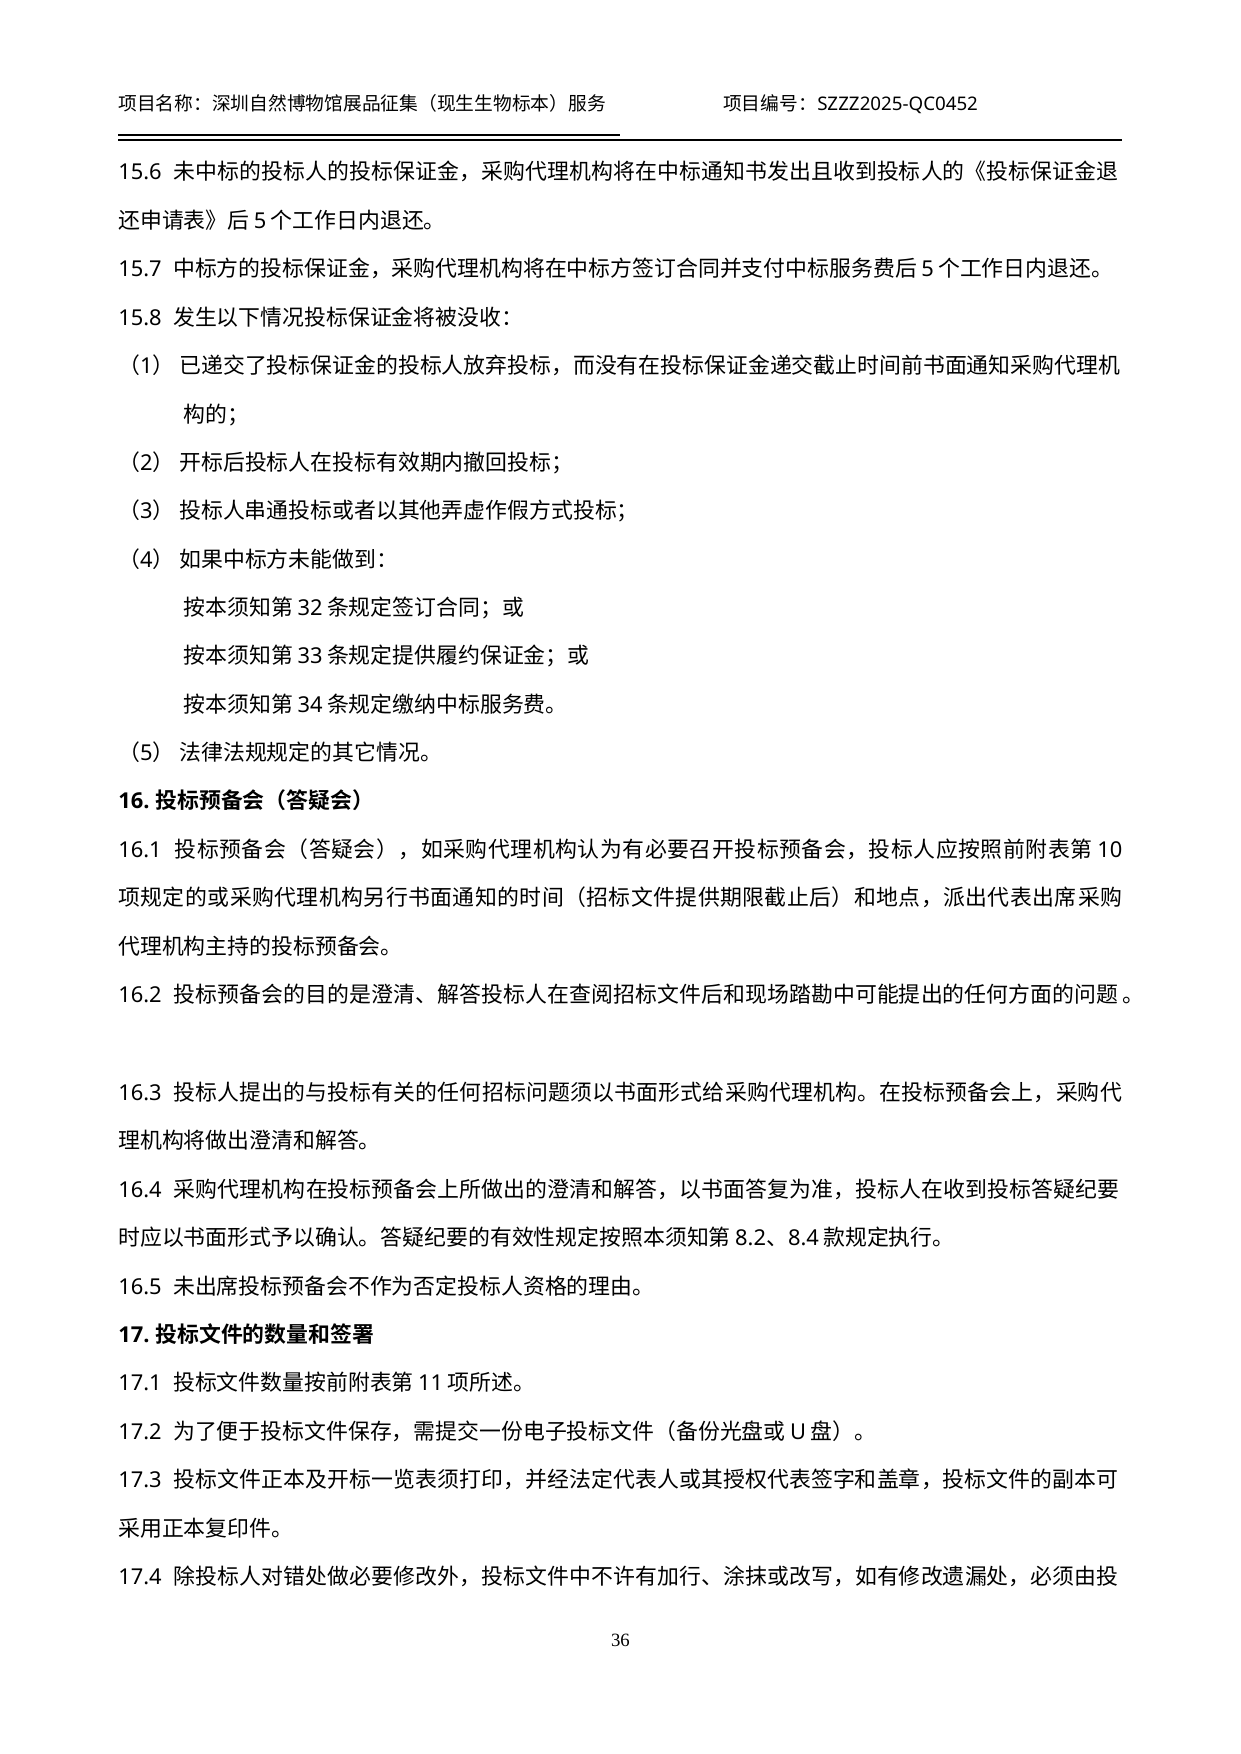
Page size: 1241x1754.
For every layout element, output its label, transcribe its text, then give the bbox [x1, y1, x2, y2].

text 17.3 投标文件正本及开标一览表须打印，并经法定代表人或其授权代表签字和盖章，投标文件的副本可采用正本复印件。 [118, 1462, 1122, 1543]
text 15.6 未中标的投标人的投标保证金，采购代理机构将在中标通知书发出且收到投标人的《投标保证金退还申请表》后5个工作日内退还。 [118, 154, 1122, 235]
text （4） 如果中标方未能做到： [118, 541, 1122, 574]
text 按本须知第33条规定提供履约保证金；或 [118, 638, 1122, 670]
text （2） 开标后投标人在投标有效期内撤回投标； [118, 444, 1122, 477]
text 15.8 发生以下情况投标保证金将被没收： [118, 299, 1122, 332]
text 16.4 采购代理机构在投标预备会上所做出的澄清和解答，以书面答复为准，投标人在收到投标答疑纪要时应以书面形式予以确认。答疑纪要的有效性规定按照本须知第8.2、8.4款规定执行。 [118, 1171, 1122, 1252]
text 16.1 投标预备会（答疑会），如采购代理机构认为有必要召开投标预备会，投标人应按照前附表第10项规定的或采购代理机构另行书面通知的时间（招标文件提供期限截止后）和地点，派出代表出席采购代理机构主持的投标预备会。 [118, 831, 1122, 961]
text 17.1 投标文件数量按前附表第11项所述。 [118, 1365, 1122, 1397]
text 按本须知第32条规定签订合同；或 [118, 589, 1122, 622]
text 16.3 投标人提出的与投标有关的任何招标问题须以书面形式给采购代理机构。在投标预备会上，采购代理机构将做出澄清和解答。 [118, 1074, 1122, 1155]
text 17. 投标文件的数量和签署 [118, 1317, 1122, 1349]
text 按本须知第34条规定缴纳中标服务费。 [118, 686, 1122, 719]
text （1） 已递交了投标保证金的投标人放弃投标，而没有在投标保证金递交截止时间前书面通知采购代理机构的； [118, 347, 1122, 429]
text 15.7 中标方的投标保证金，采购代理机构将在中标方签订合同并支付中标服务费后5个工作日内退还。 [118, 251, 1122, 283]
text 16.2 投标预备会的目的是澄清、解答投标人在查阅招标文件后和现场踏勘中可能提出的任何方面的问题。 [118, 977, 1122, 1058]
text 16.5 未出席投标预备会不作为否定投标人资格的理由。 [118, 1268, 1122, 1301]
text （5） 法律法规规定的其它情况。 [118, 734, 1122, 767]
text 16. 投标预备会（答疑会） [118, 783, 1122, 815]
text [118, 1559, 1122, 1591]
text （3） 投标人串通投标或者以其他弄虚作假方式投标； [118, 493, 1122, 525]
text 17.2 为了便于投标文件保存，需提交一份电子投标文件（备份光盘或U盘）。 [118, 1413, 1122, 1446]
